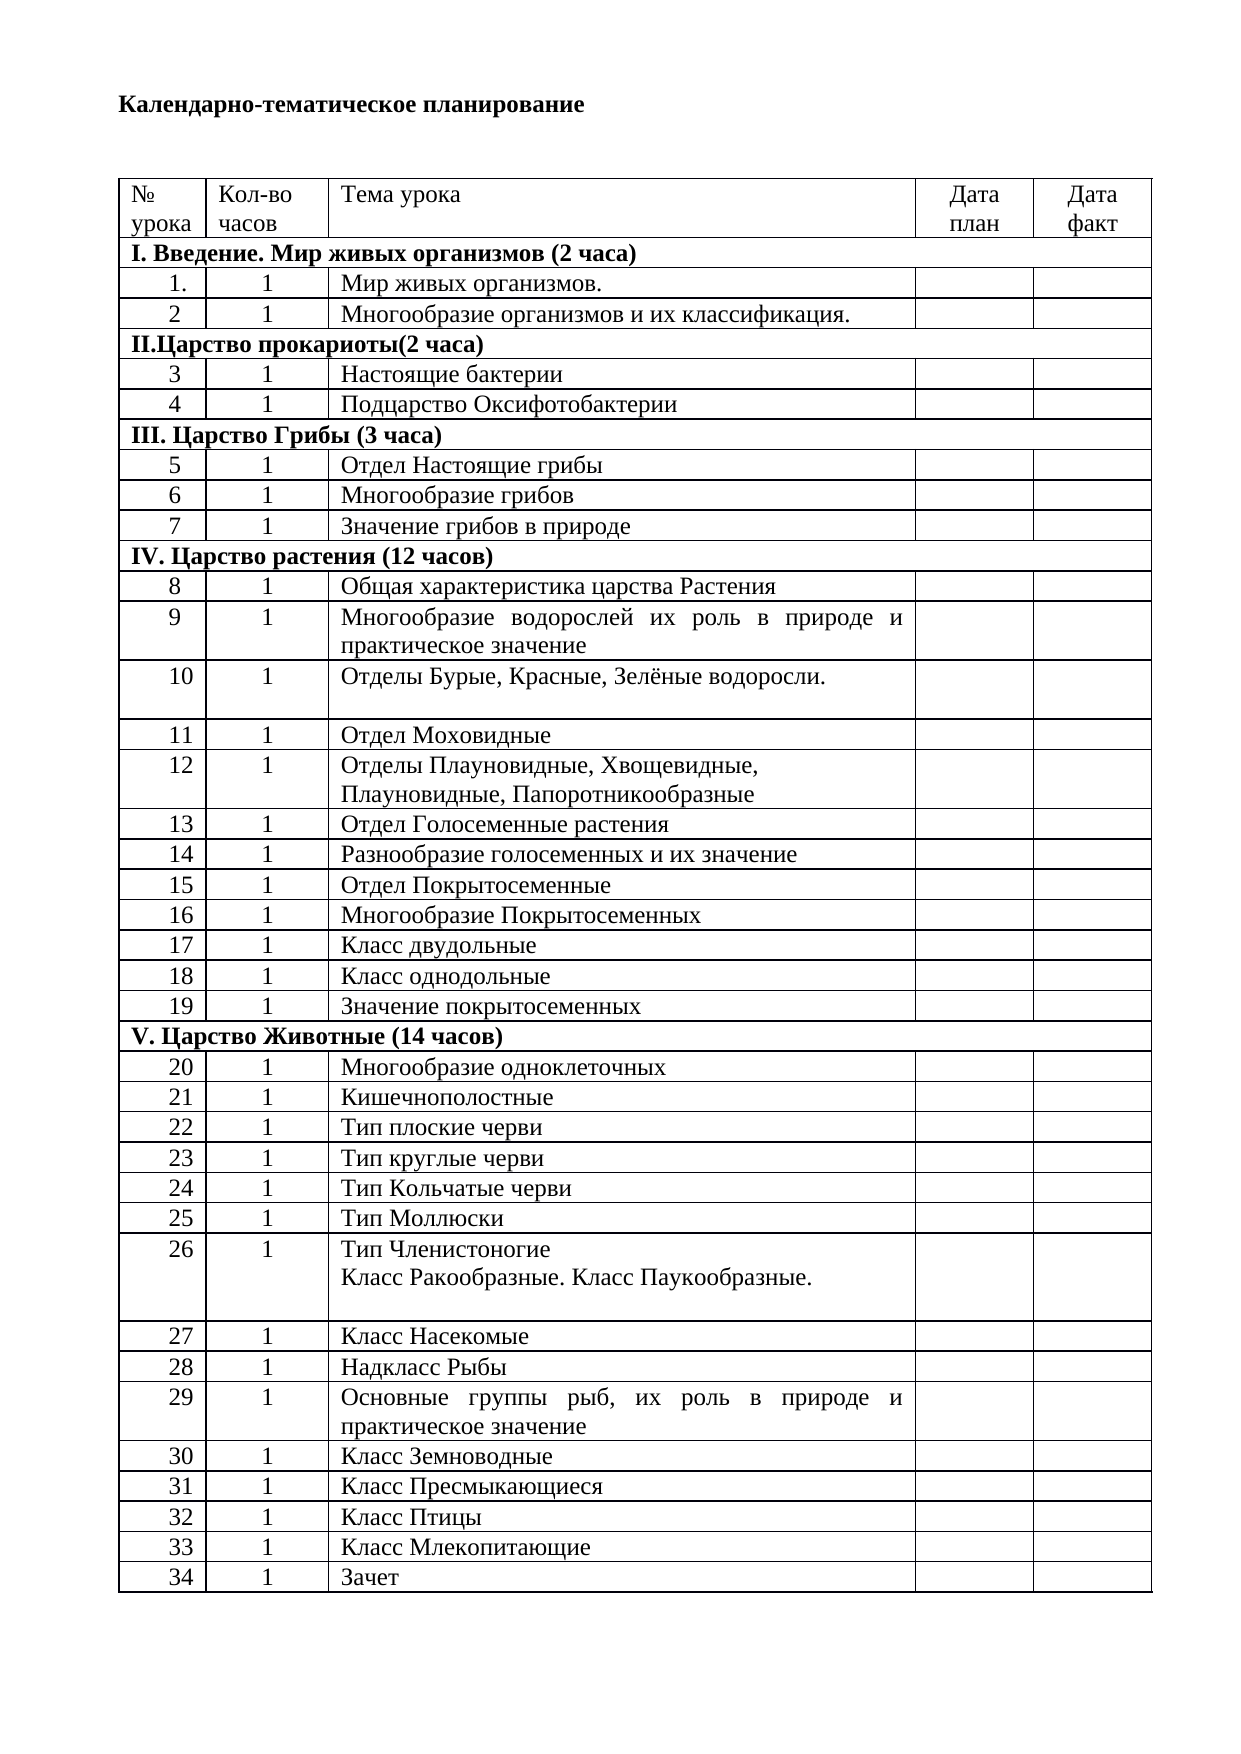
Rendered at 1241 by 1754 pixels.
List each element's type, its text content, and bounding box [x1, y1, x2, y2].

table_cell 1 [207, 299, 328, 327]
table_cell [916, 1562, 1033, 1591]
table_cell [916, 1502, 1033, 1531]
table_cell [916, 720, 1033, 749]
table_cell 1 [207, 1532, 328, 1561]
table_cell 1 [207, 870, 328, 899]
table_cell 22 [120, 1112, 205, 1141]
table_header Кол-во часов [207, 179, 328, 236]
table_cell Класс Млекопитающие [329, 1532, 915, 1561]
table_header Дата факт [1034, 179, 1151, 236]
table_cell 26 [120, 1234, 205, 1320]
table_cell 1 [207, 961, 328, 989]
table_cell [1034, 1173, 1151, 1202]
table_cell [916, 931, 1033, 959]
table_cell 1 [207, 1472, 328, 1500]
table_cell [916, 750, 1033, 808]
table_cell [916, 1234, 1033, 1320]
table_cell Кишечнополостные [329, 1082, 915, 1111]
table_cell [1034, 1322, 1151, 1350]
table_cell 1 [207, 809, 328, 838]
table_cell [1034, 1112, 1151, 1141]
table_cell 8 [120, 572, 205, 600]
table_cell [1034, 961, 1151, 989]
table_cell Отделы Бурые, Красные, Зелёные водоросли. [329, 661, 915, 718]
table_header Дата план [916, 179, 1033, 236]
table_cell Общая характеристика царства Растения [329, 572, 915, 600]
table_cell 4 [120, 390, 205, 418]
table_cell Разнообразие голосеменных и их значение [329, 840, 915, 868]
table_cell [1034, 1143, 1151, 1171]
table_cell [916, 809, 1033, 838]
table_cell 15 [120, 870, 205, 899]
table_cell [916, 511, 1033, 539]
table_cell 1 [207, 572, 328, 600]
table_cell [1034, 1382, 1151, 1439]
table_cell [916, 1203, 1033, 1232]
table_cell Класс Птицы [329, 1502, 915, 1531]
table_cell Класс однодольные [329, 961, 915, 989]
table_cell [1034, 450, 1151, 479]
table_cell Отдел Покрытосеменные [329, 870, 915, 899]
table_cell [1034, 991, 1151, 1020]
table_cell [1034, 572, 1151, 600]
table_cell 3 [120, 359, 205, 388]
table_cell [1034, 299, 1151, 327]
table_cell 31 [120, 1472, 205, 1500]
table_cell 1 [207, 1352, 328, 1381]
table_cell Отдел Настоящие грибы [329, 450, 915, 479]
table_cell IV. Царство растения (12 часов) [120, 541, 1151, 570]
table_cell [1034, 359, 1151, 388]
table_cell [1034, 1502, 1151, 1531]
table_cell 1 [207, 1234, 328, 1320]
table_cell [1034, 1234, 1151, 1320]
table_cell [1034, 809, 1151, 838]
table_cell [1034, 870, 1151, 899]
table_cell Класс Земноводные [329, 1441, 915, 1470]
table_cell [1034, 900, 1151, 929]
table_cell [916, 1143, 1033, 1171]
table_cell [916, 1472, 1033, 1500]
table_cell [916, 268, 1033, 297]
table_cell [1034, 1082, 1151, 1111]
table_cell [1034, 390, 1151, 418]
table_cell 20 [120, 1052, 205, 1081]
table_cell Подцарство Оксифотобактерии [329, 390, 915, 418]
table_cell [1034, 1441, 1151, 1470]
table_cell [916, 299, 1033, 327]
table_cell 1 [207, 450, 328, 479]
table_cell [916, 1382, 1033, 1439]
table_cell Многообразие грибов [329, 481, 915, 509]
table_cell 30 [120, 1441, 205, 1470]
table_cell II.Царство прокариоты(2 часа) [120, 329, 1151, 358]
table_cell [916, 840, 1033, 868]
table_cell Тип Кольчатые черви [329, 1173, 915, 1202]
table_cell Отдел Голосеменные растения [329, 809, 915, 838]
table_cell Класс двудольные [329, 931, 915, 959]
table_cell [916, 1441, 1033, 1470]
table_cell [1034, 1472, 1151, 1500]
table_cell [916, 991, 1033, 1020]
table_cell 1 [207, 1562, 328, 1591]
table_cell [1034, 1532, 1151, 1561]
table_cell [916, 961, 1033, 989]
table_cell 34 [120, 1562, 205, 1591]
table_cell 33 [120, 1532, 205, 1561]
table_cell [1034, 931, 1151, 959]
table_cell Отдел Моховидные [329, 720, 915, 749]
table_cell [916, 390, 1033, 418]
table_cell 9 [120, 602, 205, 659]
table_cell [916, 1173, 1033, 1202]
table_cell 23 [120, 1143, 205, 1171]
table_cell 1 [207, 1143, 328, 1171]
table_cell Основные группы рыб, их роль в природе и практическое значение [329, 1382, 915, 1439]
table_cell 25 [120, 1203, 205, 1232]
table_cell 1 [207, 1082, 328, 1111]
table_cell 12 [120, 750, 205, 808]
table_cell 1 [207, 661, 328, 718]
table_cell Тип Членистоногие Класс Ракообразные. Класс Паукообразные. [329, 1234, 915, 1320]
table_cell 1 [207, 720, 328, 749]
table_cell 17 [120, 931, 205, 959]
table_cell Класс Насекомые [329, 1322, 915, 1350]
text Календарно-тематическое планирование [118, 89, 1152, 117]
table_cell 16 [120, 900, 205, 929]
table_cell 29 [120, 1382, 205, 1439]
table_cell 1 [207, 1203, 328, 1232]
table_cell [916, 602, 1033, 659]
table_cell [916, 1352, 1033, 1381]
table_cell 10 [120, 661, 205, 718]
table_cell 2 [120, 299, 205, 327]
table_cell 1 [207, 1112, 328, 1141]
table_cell [1034, 268, 1151, 297]
table_cell 1 [207, 931, 328, 959]
table_cell 1 [207, 1441, 328, 1470]
table_cell [1034, 1052, 1151, 1081]
table_header Тема урока [329, 179, 915, 236]
table_cell 1 [207, 991, 328, 1020]
table_cell [916, 1322, 1033, 1350]
table_cell 1 [207, 1322, 328, 1350]
table_header № урока [120, 179, 205, 236]
table_cell [1034, 1203, 1151, 1232]
table_cell [916, 450, 1033, 479]
table_cell [1034, 1562, 1151, 1591]
table_cell 7 [120, 511, 205, 539]
table_cell [1034, 661, 1151, 718]
table_cell 1 [207, 268, 328, 297]
table_cell 1 [207, 390, 328, 418]
table_cell 13 [120, 809, 205, 838]
table_cell [916, 1112, 1033, 1141]
table_cell [1034, 720, 1151, 749]
table_cell 32 [120, 1502, 205, 1531]
table_cell 6 [120, 481, 205, 509]
table_cell [120, 268, 205, 297]
table_cell Надкласс Рыбы [329, 1352, 915, 1381]
table_cell Значение покрытосеменных [329, 991, 915, 1020]
table_cell 1 [207, 481, 328, 509]
table_cell 27 [120, 1322, 205, 1350]
table_cell [1034, 750, 1151, 808]
table_cell Тип Моллюски [329, 1203, 915, 1232]
table_cell [1034, 481, 1151, 509]
table_cell Многообразие организмов и их классификация. [329, 299, 915, 327]
table_cell 1 [207, 1382, 328, 1439]
table_cell 1 [207, 511, 328, 539]
table_cell Мир живых организмов. [329, 268, 915, 297]
table_cell 18 [120, 961, 205, 989]
table_cell Многообразие водорослей их роль в природе и практическое значение [329, 602, 915, 659]
table_cell 14 [120, 840, 205, 868]
table_cell [1034, 840, 1151, 868]
table_cell 1 [207, 1173, 328, 1202]
table_cell [1034, 511, 1151, 539]
table_cell 1 [207, 602, 328, 659]
table_cell Настоящие бактерии [329, 359, 915, 388]
table_cell Многообразие Покрытосеменных [329, 900, 915, 929]
table_cell I. Введение. Мир живых организмов (2 часа) [120, 238, 1151, 267]
table_cell 11 [120, 720, 205, 749]
table_cell [916, 870, 1033, 899]
table_cell Значение грибов в природе [329, 511, 915, 539]
table_cell Тип плоские черви [329, 1112, 915, 1141]
table_cell 1 [207, 750, 328, 808]
table_cell [916, 1052, 1033, 1081]
table_cell [916, 1532, 1033, 1561]
table_cell 1 [207, 1502, 328, 1531]
table_cell [916, 661, 1033, 718]
table_cell [916, 1082, 1033, 1111]
table_cell [916, 481, 1033, 509]
table_cell 1 [207, 900, 328, 929]
table_cell [916, 900, 1033, 929]
table_cell Тип круглые черви [329, 1143, 915, 1171]
table_cell 24 [120, 1173, 205, 1202]
table_cell [916, 572, 1033, 600]
table_cell Зачет [329, 1562, 915, 1591]
table_cell 1 [207, 359, 328, 388]
table_cell 5 [120, 450, 205, 479]
table_cell 19 [120, 991, 205, 1020]
table_cell Класс Пресмыкающиеся [329, 1472, 915, 1500]
table_cell III. Царство Грибы (3 часа) [120, 420, 1151, 449]
table_cell [1034, 602, 1151, 659]
table_cell 28 [120, 1352, 205, 1381]
table_cell 21 [120, 1082, 205, 1111]
table_cell [1034, 1352, 1151, 1381]
table_cell Отделы Плауновидные, Хвощевидные, Плауновидные, Папоротникообразные [329, 750, 915, 808]
table_cell Многообразие одноклеточных [329, 1052, 915, 1081]
table_cell 1 [207, 840, 328, 868]
table_cell [916, 359, 1033, 388]
table_cell 1 [207, 1052, 328, 1081]
table_cell V. Царство Животные (14 часов) [120, 1022, 1151, 1050]
